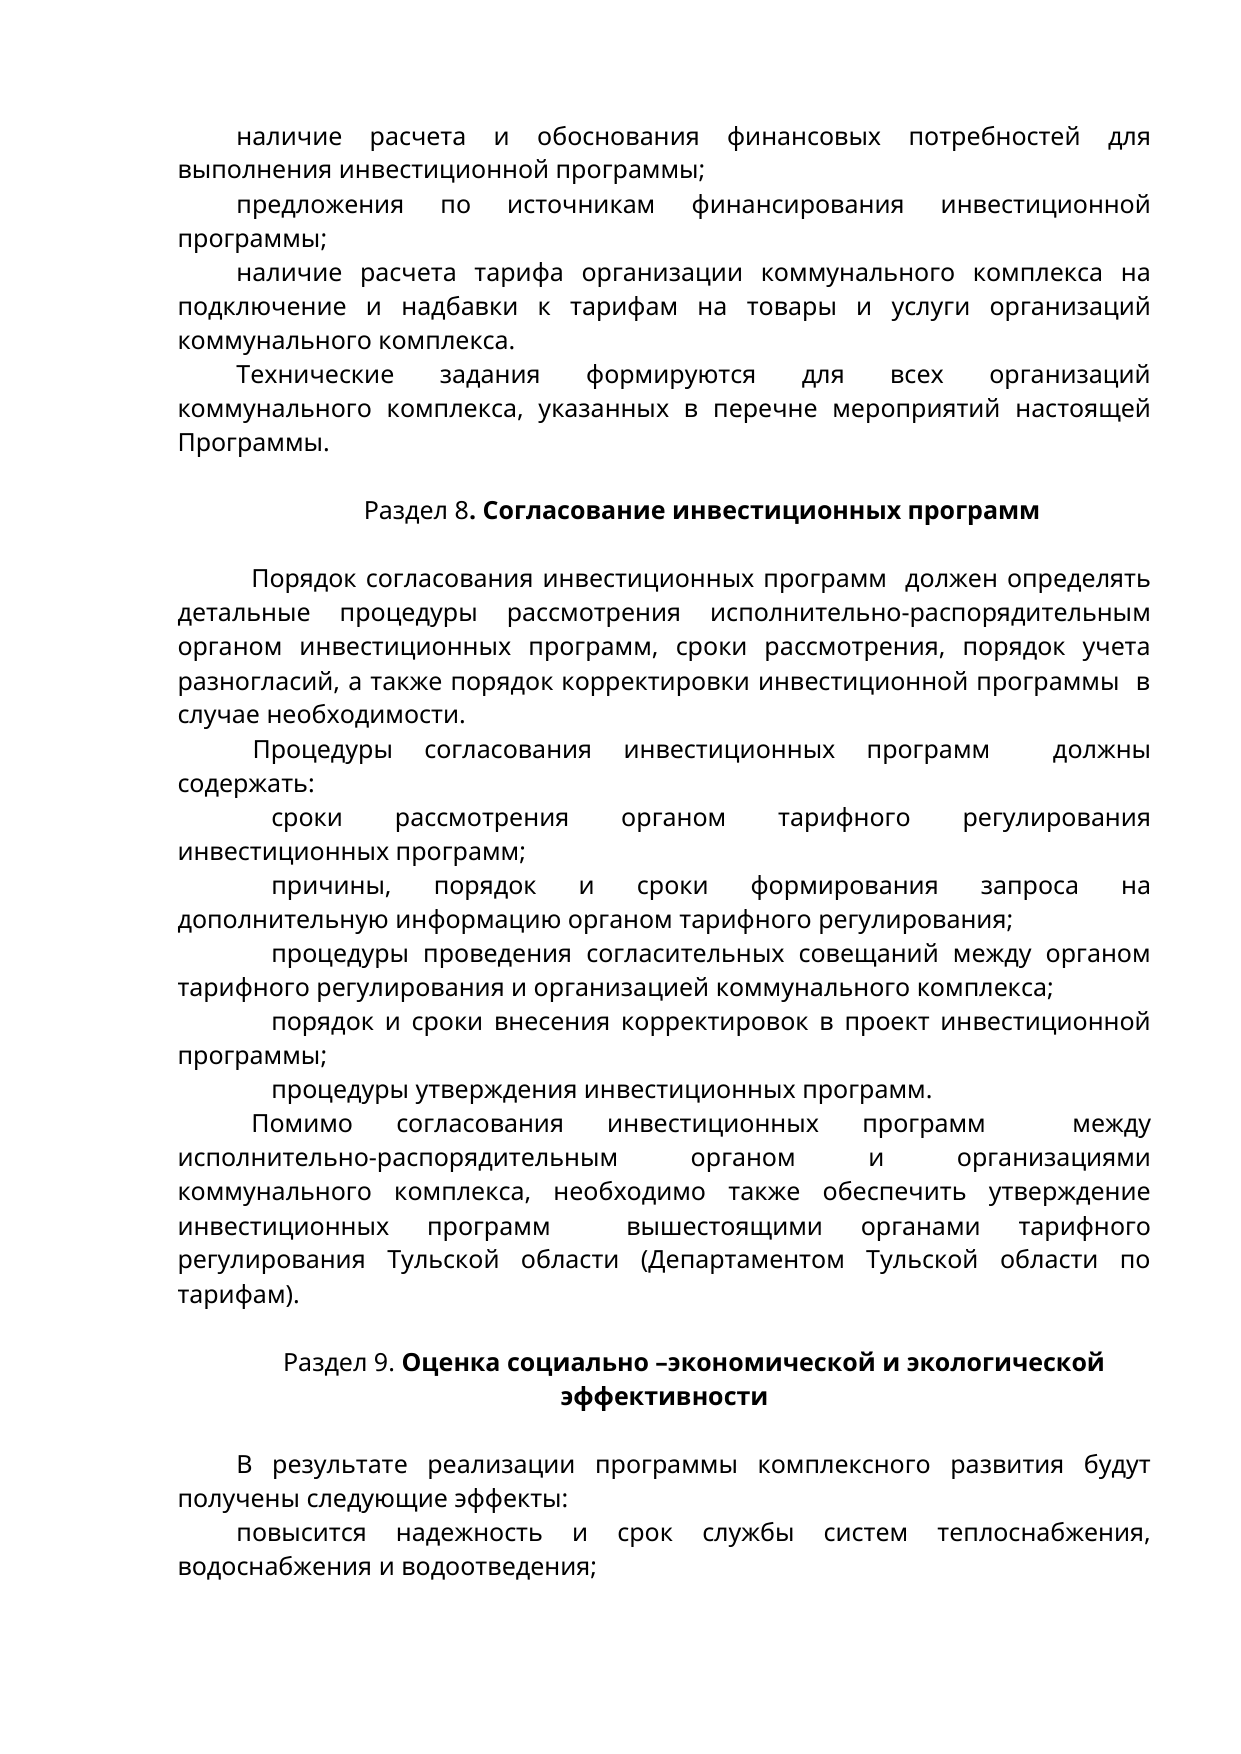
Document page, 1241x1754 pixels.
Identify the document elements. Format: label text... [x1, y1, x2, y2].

text процедуры проведения согласительных совещаний между органом тарифного регулирования и организацией коммунального комплекса; [177, 936, 1152, 1004]
text порядок и сроки внесения корректировок в проект инвестиционной программы; [177, 1004, 1152, 1072]
text Раздел 8. Согласование инвестиционных программ [177, 493, 1152, 527]
text Технические задания формируются для всех организаций коммунального комплекса, указанных в перечне мероприятий настоящей Программы. [177, 357, 1152, 459]
text сроки рассмотрения органом тарифного регулирования инвестиционных программ; [177, 799, 1152, 867]
text Помимо согласования инвестиционных программ между исполнительно-распорядительным органом и организациями коммунального комплекса, необходимо также обеспечить утверждение инвестиционных программ вышестоящими органами тарифного регулирования Тульской области (Департаментом Тульской области по тарифам). [177, 1106, 1152, 1310]
text наличие расчета тарифа организации коммунального комплекса на подключение и надбавки к тарифам на товары и услуги организаций коммунального комплекса. [177, 254, 1152, 357]
text причины, порядок и сроки формирования запроса на дополнительную информацию органом тарифного регулирования; [177, 867, 1152, 936]
text Порядок согласования инвестиционных программ должен определять детальные процедуры рассмотрения исполнительно-распорядительным органом инвестиционных программ, сроки рассмотрения, порядок учета разногласий, а также порядок корректировки инвестиционной программы в случае необходимости. [177, 561, 1152, 731]
text В результате реализации программы комплексного развития будут получены следующие эффекты: [177, 1447, 1152, 1515]
text Раздел 9. Оценка социально –экономической и экологической эффективности [177, 1344, 1152, 1412]
text Процедуры согласования инвестиционных программ должны содержать: [177, 731, 1152, 799]
text наличие расчета и обоснования финансовых потребностей для выполнения инвестиционной программы; [177, 118, 1152, 186]
text повысится надежность и срок службы систем теплоснабжения, водоснабжения и водоотведения; [177, 1515, 1152, 1583]
text предложения по источникам финансирования инвестиционной программы; [177, 186, 1152, 254]
text процедуры утверждения инвестиционных программ. [177, 1072, 1152, 1106]
